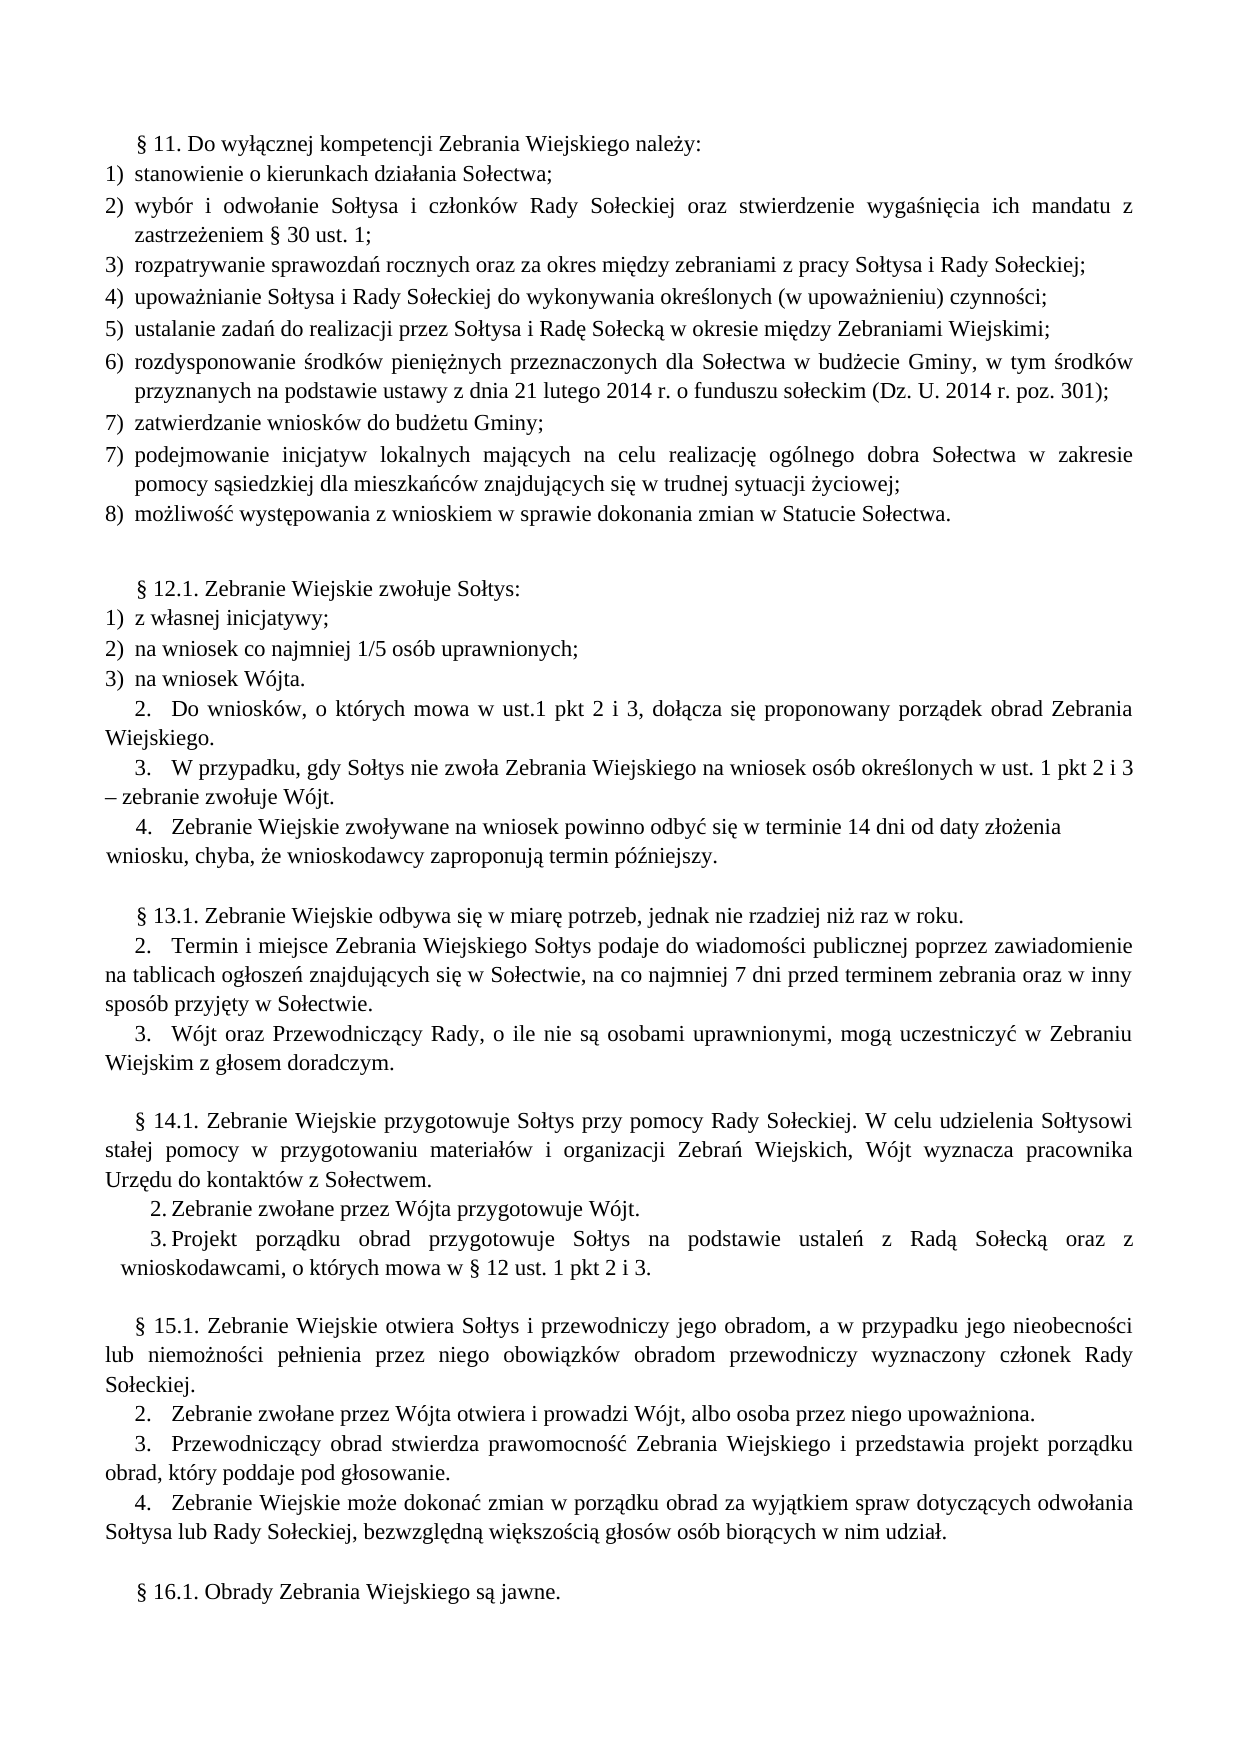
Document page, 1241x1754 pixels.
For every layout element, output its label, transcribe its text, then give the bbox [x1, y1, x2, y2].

list zatwierdzanie wniosków do budżetu Gminy; [105, 409, 1134, 435]
list W przypadku, gdy Sołtys nie zwoła Zebrania Wiejskiego na wniosek osób określonych w ust. 1 pkt 2 i 3 – zebranie zwołuje Wójt. [105, 754, 1134, 809]
list Termin i miejsce Zebrania Wiejskiego Sołtys podaje do wiadomości publicznej poprzez zawiadomienie na tablicach ogłoszeń znajdujących się w Sołectwie, na co najmniej 7 dni przed terminem zebrania oraz w inny sposób przyjęty w Sołectwie. [105, 932, 1134, 1017]
list upoważnianie Sołtysa i Rady Sołeckiej do wykonywania określonych (w upoważnieniu) czynności; [105, 283, 1134, 310]
text § 16.1. Obrady Zebrania Wiejskiego są jawne. [136, 1578, 1134, 1604]
list możliwość występowania z wnioskiem w sprawie dokonania zmian w Statucie Sołectwa. [105, 500, 1134, 526]
list z własnej inicjatywy; [105, 604, 872, 631]
list Projekt porządku obrad przygotowuje Sołtys na podstawie ustaleń z Radą Sołecką oraz z wnioskodawcami, o których mowa w § 12 ust. 1 pkt 2 i 3. [120, 1225, 1134, 1281]
text § 15.1. Zebranie Wiejskie otwiera Sołtys i przewodniczy jego obradom, a w przypadku jego nieobecności lub niemożności pełnienia przez niego obowiązków obradom przewodniczy wyznaczony członek Rady Sołeckiej. [105, 1312, 1134, 1397]
list Zebranie Wiejskie może dokonać zmian w porządku obrad za wyjątkiem spraw dotyczących odwołania Sołtysa lub Rady Sołeckiej, bezwzględną większością głosów osób biorących w nim udział. [105, 1489, 1134, 1544]
list Zebranie Wiejskie zwoływane na wniosek powinno odbyć się w terminie 14 dni od daty złożenia wniosku, chyba, że wnioskodawcy zaproponują termin późniejszy. [106, 813, 1134, 868]
list Do wniosków, o których mowa w ust.1 pkt 2 i 3, dołącza się proponowany porządek obrad Zebrania Wiejskiego. [105, 695, 1134, 751]
text § 13.1. Zebranie Wiejskie odbywa się w miarę potrzeb, jednak nie rzadziej niż raz w roku. [136, 902, 1134, 929]
list ustalanie zadań do realizacji przez Sołtysa i Radę Sołecką w okresie między Zebraniami Wiejskimi; [105, 315, 1134, 342]
list stanowienie o kierunkach działania Sołectwa; [105, 160, 1134, 187]
list wybór i odwołanie Sołtysa i członków Rady Sołeckiej oraz stwierdzenie wygaśnięcia ich mandatu z zastrzeżeniem § 30 ust. 1; [105, 192, 1134, 248]
list Przewodniczący obrad stwierdza prawomocność Zebrania Wiejskiego i przedstawia projekt porządku obrad, który poddaje pod głosowanie. [105, 1430, 1134, 1486]
list rozdysponowanie środków pieniężnych przeznaczonych dla Sołectwa w budżecie Gminy, w tym środków przyznanych na podstawie ustawy z dnia 21 lutego 2014 r. o funduszu sołeckim (Dz. U. 2014 r. poz. 301); [105, 348, 1134, 403]
list Zebranie zwołane przez Wójta przygotowuje Wójt. [120, 1195, 1134, 1222]
list podejmowanie inicjatyw lokalnych mających na celu realizację ogólnego dobra Sołectwa w zakresie pomocy sąsiedzkiej dla mieszkańców znajdujących się w trudnej sytuacji życiowej; [105, 441, 1134, 497]
list rozpatrywanie sprawozdań rocznych oraz za okres między zebraniami z pracy Sołtysa i Rady Sołeckiej; [105, 251, 1134, 277]
text § 12.1. Zebranie Wiejskie zwołuje Sołtys: [136, 575, 1134, 601]
list na wniosek Wójta. [105, 665, 872, 691]
text § 14.1. Zebranie Wiejskie przygotowuje Sołtys przy pomocy Rady Sołeckiej. W celu udzielenia Sołtysowi stałej pomocy w przygotowaniu materiałów i organizacji Zebrań Wiejskich, Wójt wyznacza pracownika Urzędu do kontaktów z Sołectwem. [105, 1107, 1134, 1192]
list na wniosek co najmniej 1/5 osób uprawnionych; [105, 635, 872, 661]
list Wójt oraz Przewodniczący Rady, o ile nie są osobami uprawnionymi, mogą uczestniczyć w Zebraniu Wiejskim z głosem doradczym. [105, 1020, 1134, 1076]
list Zebranie zwołane przez Wójta otwiera i prowadzi Wójt, albo osoba przez niego upoważniona. [105, 1400, 1134, 1427]
text § 11. Do wyłącznej kompetencji Zebrania Wiejskiego należy: [136, 131, 1134, 157]
